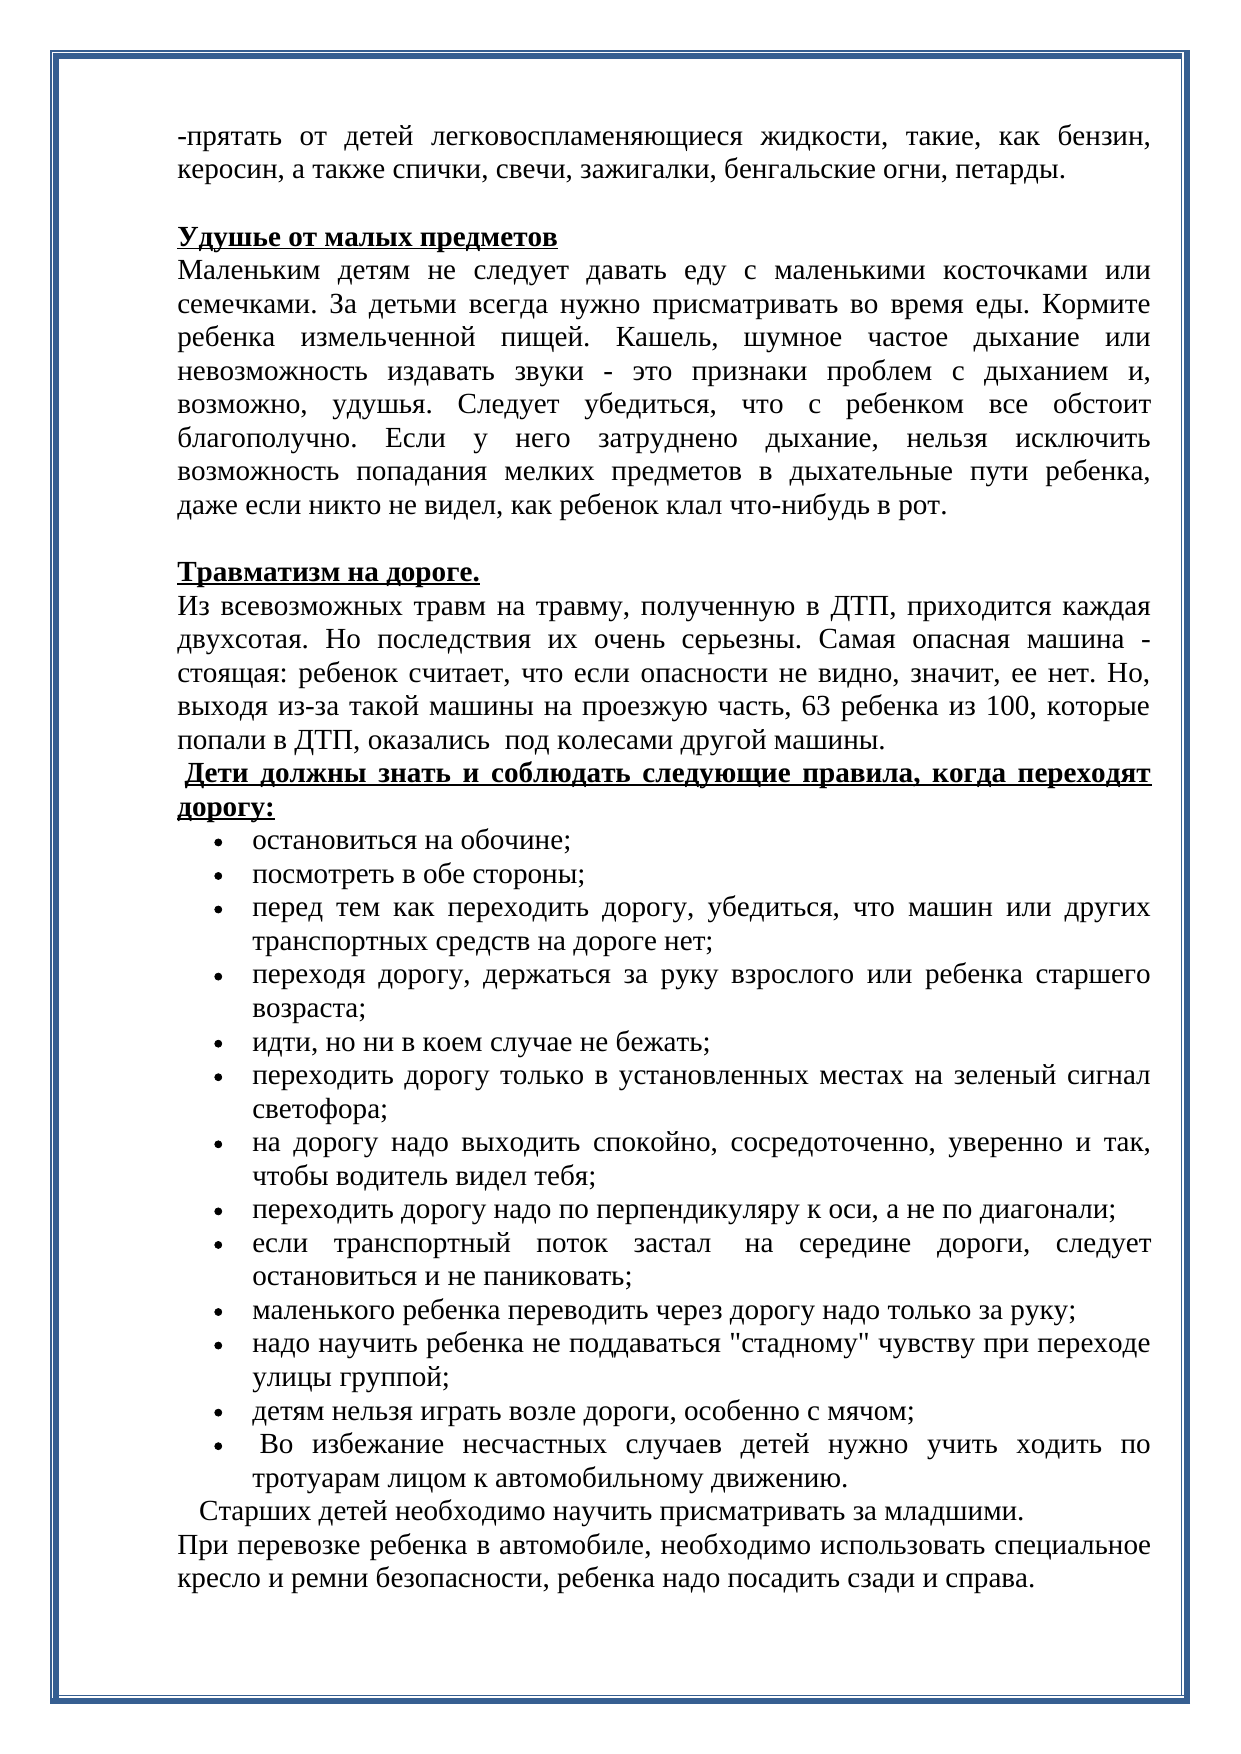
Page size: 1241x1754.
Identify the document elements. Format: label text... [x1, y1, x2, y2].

list посмотреть в обе стороны; [214, 856, 1152, 889]
text Травматизм на дороге. [177, 554, 1152, 588]
text Старших детей необходимо научить присматривать за младшими. [177, 1493, 1152, 1527]
list переходить дорогу только в установленных местах на зеленый сигнал светофора; [214, 1057, 1152, 1124]
text Дети должны знать и соблюдать следующие правила, когда переходят дорогу: [177, 755, 1152, 822]
list остановиться на обочине; [214, 822, 1152, 856]
list переходить дорогу надо по перпендикуляру к оси, а не по диагонали; [214, 1191, 1152, 1225]
text Удушье от малых предметов [177, 219, 1152, 252]
list надо научить ребенка не поддаваться "стадному" чувству при переходе улицы группой; [214, 1326, 1152, 1393]
list переходя дорогу, держаться за руку взрослого или ребенка старшего возраста; [214, 957, 1152, 1024]
list маленького ребенка переводить через дорогу надо только за руку; [214, 1292, 1152, 1326]
list Во избежание несчастных случаев детей нужно учить ходить по тротуарам лицом к автомобильному движению. [214, 1426, 1152, 1493]
text -прятать от детей легковоспламеняющиеся жидкости, такие, как бензин, керосин, а также спички, свечи, зажигалки, бенгальские огни, петарды. [177, 118, 1152, 185]
text Маленьким детям не следует давать еду с маленькими косточками или семечками. За детьми всегда нужно присматривать во время еды. Кормите ребенка измельченной пищей. Кашель, шумное частое дыхание или невозможность издавать звуки - это признаки проблем с дыханием и, возможно, удушья. Следует убедиться, что с ребенком все обстоит благополучно. Если у него затруднено дыхание, нельзя исключить возможность попадания мелких предметов в дыхательные пути ребенка, даже если никто не видел, как ребенок клал что-нибудь в рот. [177, 252, 1152, 521]
list если транспортный поток застал на середине дороги, следует остановиться и не паниковать; [214, 1225, 1152, 1292]
text При перевозке ребенка в автомобиле, необходимо использовать специальное кресло и ремни безопасности, ребенка надо посадить сзади и справа. [177, 1527, 1152, 1594]
list детям нельзя играть возле дороги, особенно с мячом; [214, 1393, 1152, 1426]
list идти, но ни в коем случае не бежать; [214, 1024, 1152, 1057]
text Из всевозможных травм на травму, полученную в ДТП, приходится каждая двухсотая. Но последствия их очень серьезны. Самая опасная машина - стоящая: ребенок считает, что если опасности не видно, значит, ее нет. Но, выходя из-за такой машины на проезжую часть, 63 ребенка из 100, которые попали в ДТП, оказались под колесами другой машины. [177, 588, 1152, 755]
list перед тем как переходить дорогу, убедиться, что машин или других транспортных средств на дороге нет; [214, 889, 1152, 957]
list на дорогу надо выходить спокойно, сосредоточенно, уверенно и так, чтобы водитель видел тебя; [214, 1124, 1152, 1191]
